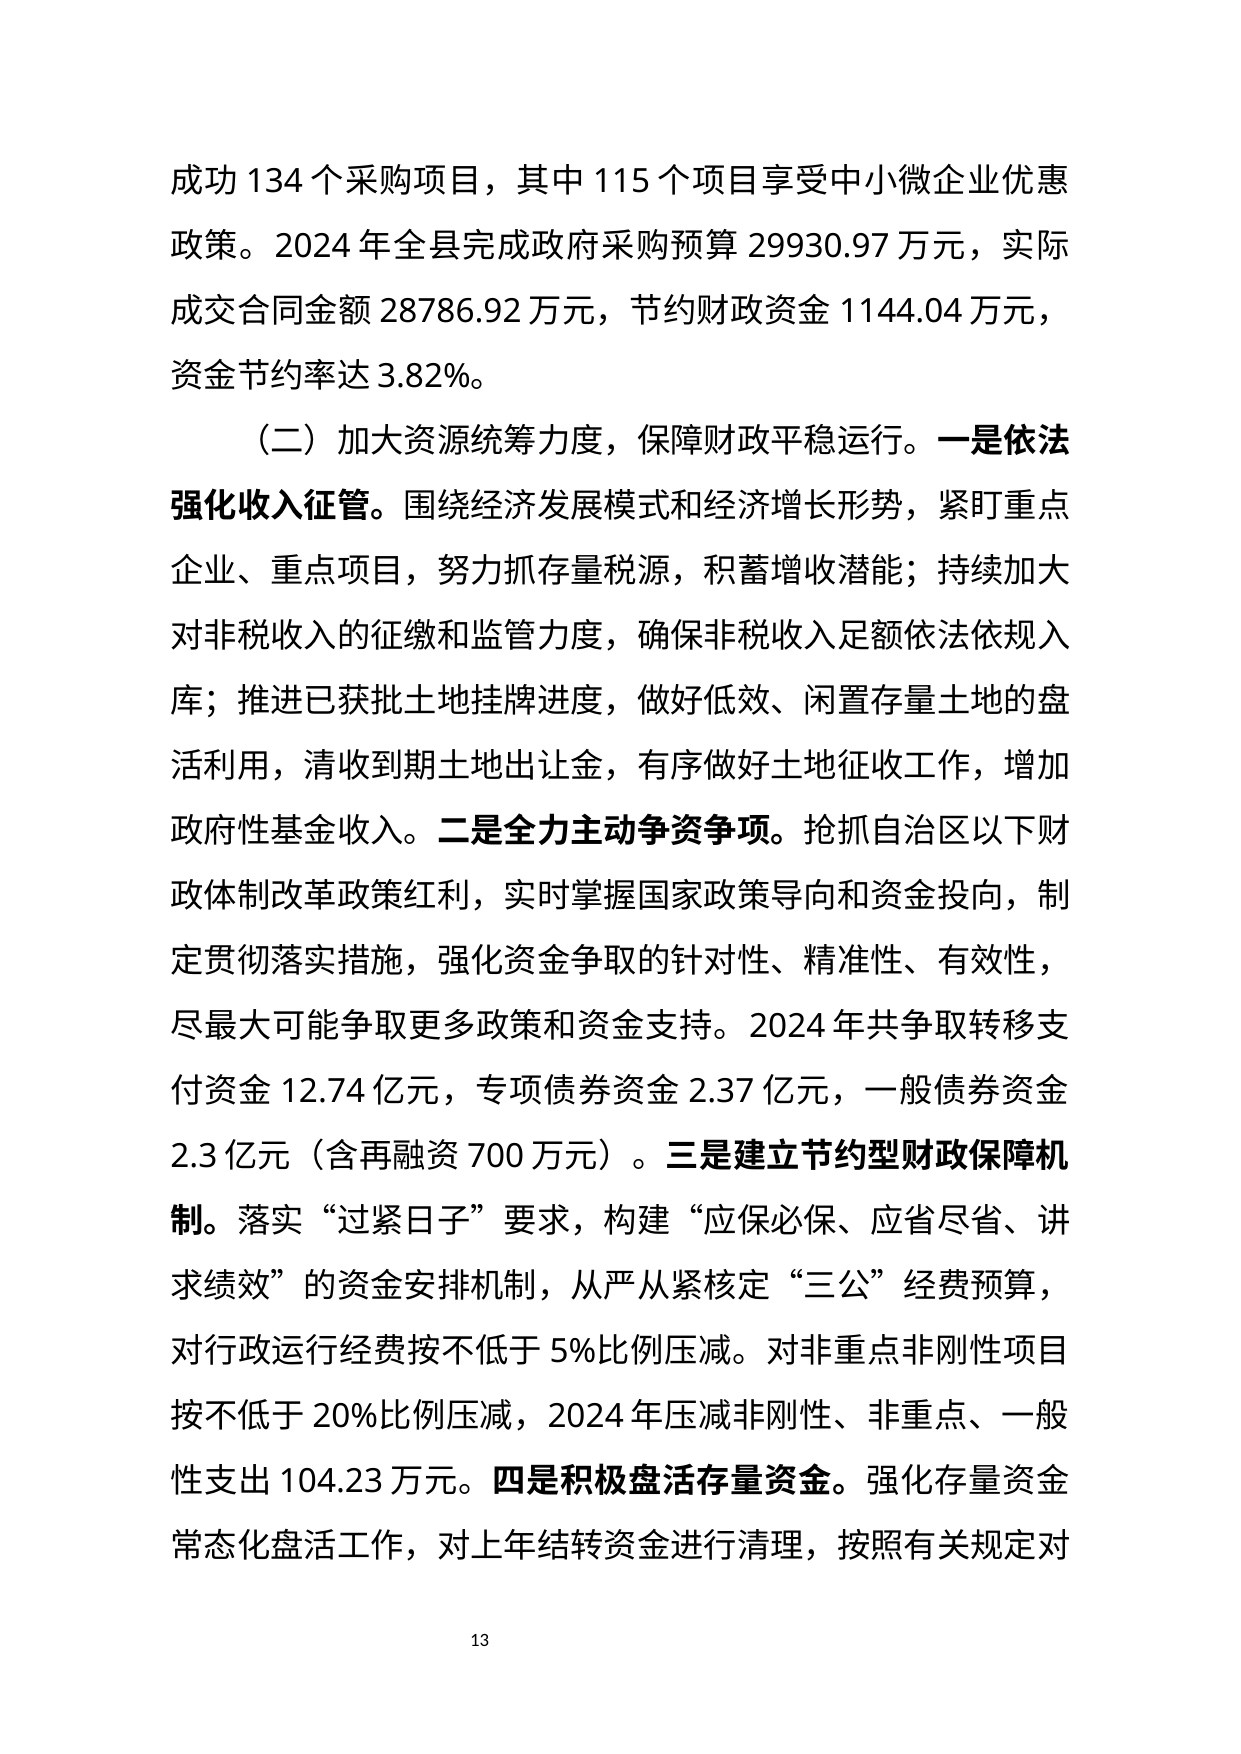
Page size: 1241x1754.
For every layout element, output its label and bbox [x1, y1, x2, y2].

list [170, 406, 1070, 1576]
list [170, 146, 1070, 406]
